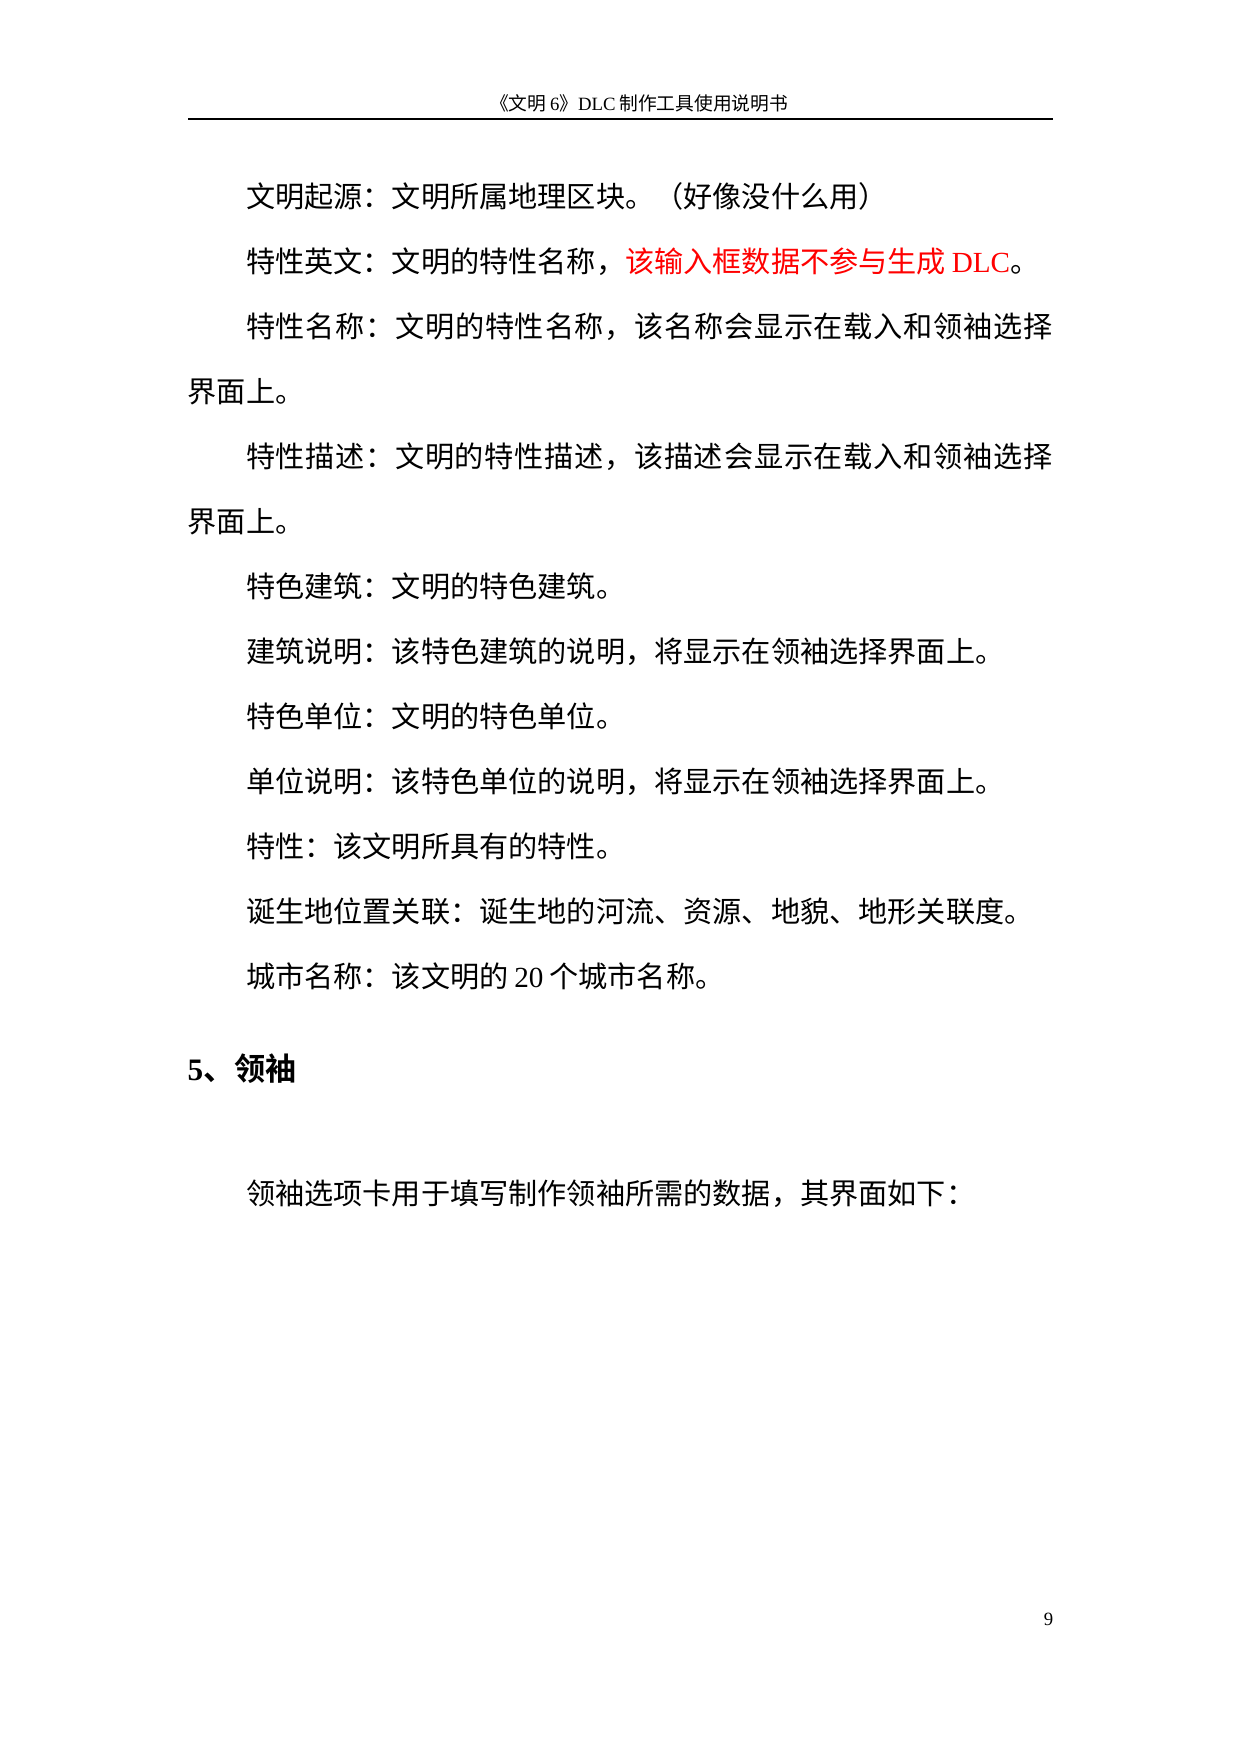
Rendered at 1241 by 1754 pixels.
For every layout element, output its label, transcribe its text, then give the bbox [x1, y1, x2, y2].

text 特性：该文明所具有的特性。 [187, 812, 1053, 877]
text 特性名称：文明的特性名称，该名称会显示在载入和领袖选择界面上。 [187, 292, 1053, 422]
text 特性英文：文明的特性名称，该输入框数据不参与生成DLC。 [187, 227, 1053, 292]
text 特性描述：文明的特性描述，该描述会显示在载入和领袖选择界面上。 [187, 422, 1053, 552]
text 建筑说明：该特色建筑的说明，将显示在领袖选择界面上。 [187, 617, 1053, 682]
text 特色建筑：文明的特色建筑。 [187, 552, 1053, 617]
text 领袖选项卡用于填写制作领袖所需的数据，其界面如下： [187, 1159, 1053, 1224]
text 特色单位：文明的特色单位。 [187, 682, 1053, 747]
text 单位说明：该特色单位的说明，将显示在领袖选择界面上。 [187, 747, 1053, 812]
text 城市名称：该文明的20个城市名称。 [187, 942, 1053, 1007]
subtitle 5、领袖 [187, 1034, 1053, 1099]
text 文明起源：文明所属地理区块。（好像没什么用） [187, 162, 1053, 227]
text 诞生地位置关联：诞生地的河流、资源、地貌、地形关联度。 [187, 877, 1053, 942]
